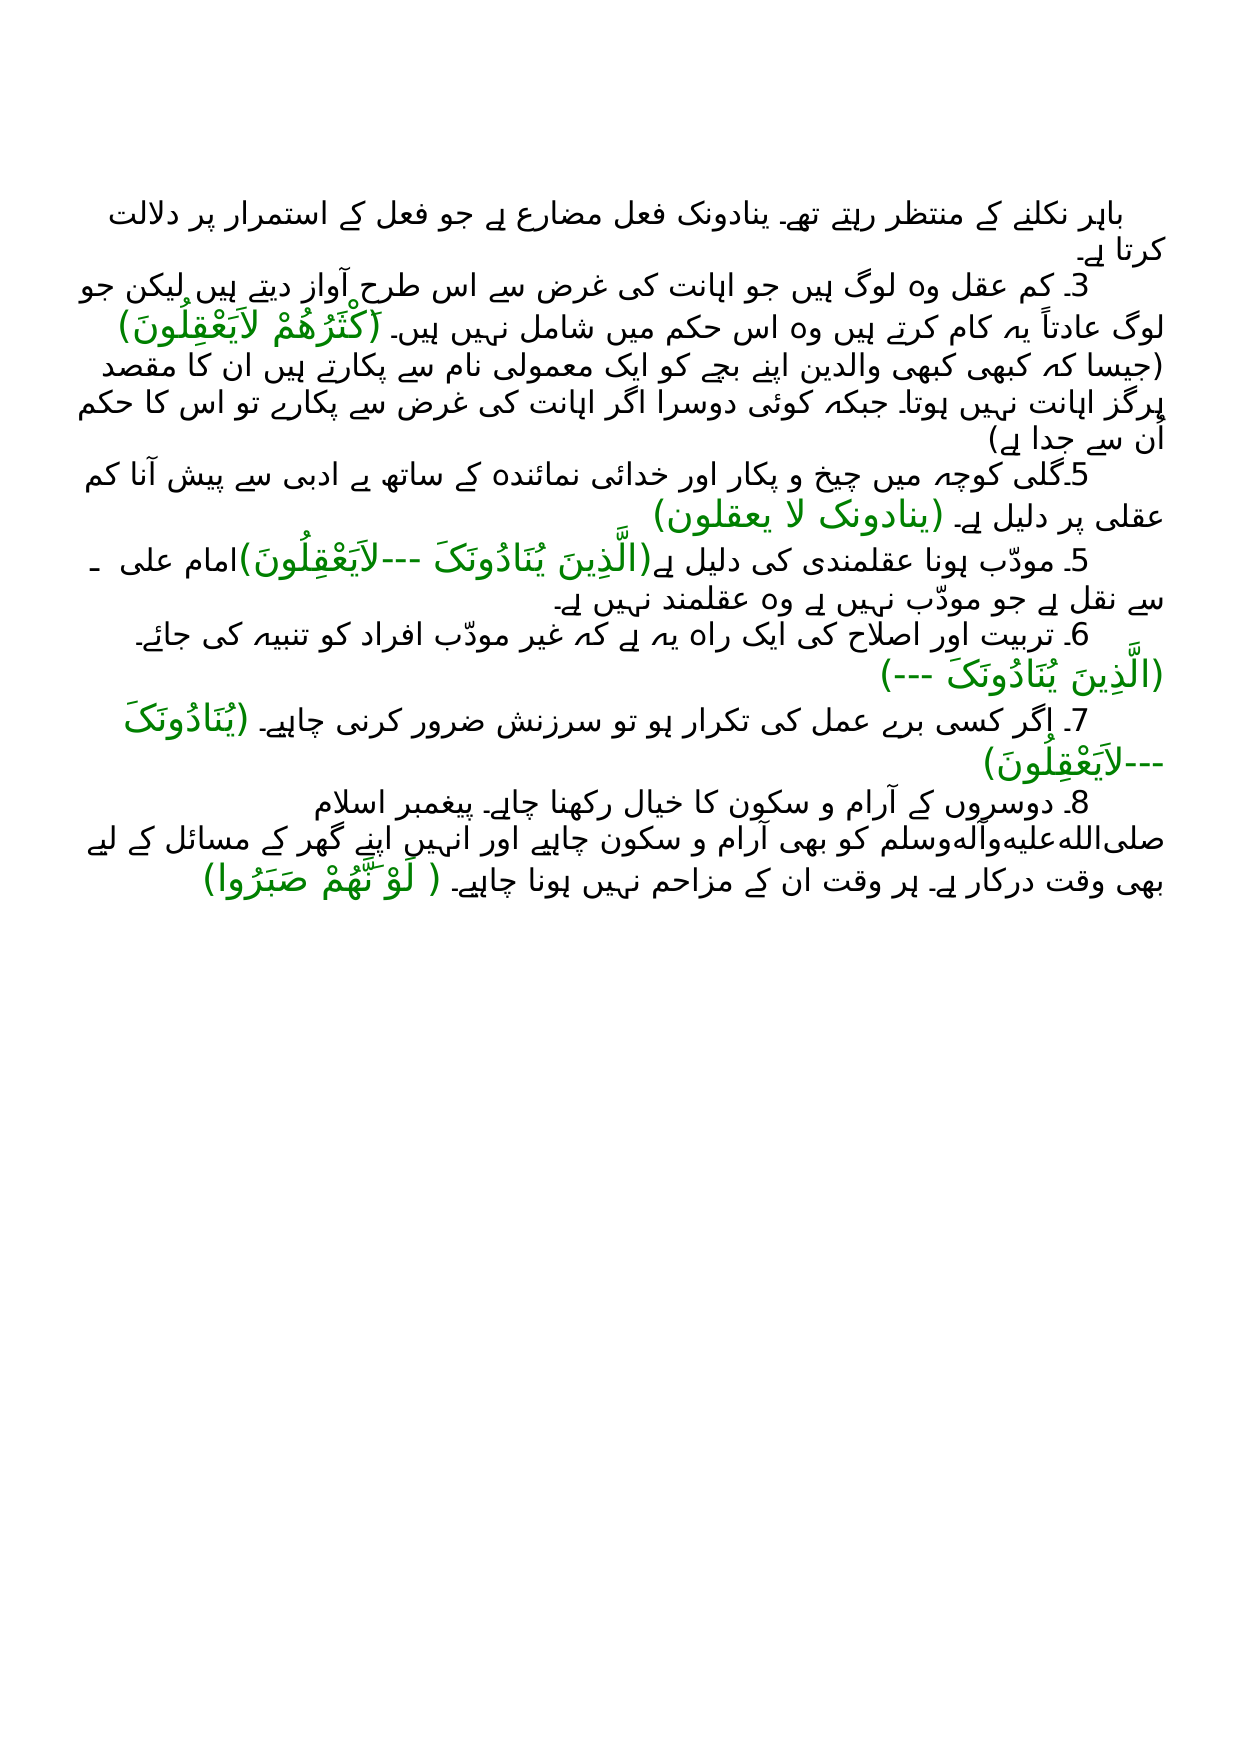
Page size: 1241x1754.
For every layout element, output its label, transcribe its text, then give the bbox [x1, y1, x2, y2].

text 5۔ مودّب ہونا عقلمندی کی دلیل ہے(الَّذِینَ یُنَادُونَکَ ---لاَیَعْقِلُونَ)امام علی ـ سے نقل ہے جو مودّب نہیں ہے وہ عقلمند نہیں ہے۔ [75, 537, 1165, 617]
text باہر نکلنے کے منتظر رہتے تھے۔ ینادونک فعل مضارع ہے جو فعل کے استمرار پر دلالت کرتا ہے۔ [75, 195, 1165, 268]
text 7۔ اگر کسی برے عمل کی تکرار ہو تو سرزنش ضرور کرنی چاہیے۔ (یُنَادُونَکَ ---لاَیَعْقِلُونَ) [75, 697, 1165, 784]
text 6۔ تربیت اور اصلاح کی ایک راہ یہ ہے کہ غیر مودّب افراد کو تنبیہ کی جائے۔ (الَّذِینَ یُنَادُونَکَ ---) [75, 617, 1165, 697]
text 5۔گلی کوچہ میں چیخ و پکار اور خدائی نمائندہ کے ساتھ بے ادبی سے پیش آنا کم عقلی پر دلیل ہے۔ (ینادونک لا یعقلون) [75, 457, 1165, 537]
text 3۔ کم عقل وہ لوگ ہیں جو اہانت کی غرض سے اس طرح آواز دیتے ہیں لیکن جو لوگ عادتاً یہ کام کرتے ہیں وہ اس حکم میں شامل نہیں ہیں۔ (َکْثَرُهُمْ لاَیَعْقِلُونَ) (جیسا کہ کبھی کبھی والدین اپنے بچے کو ایک معمولی نام سے پکارتے ہیں ان کا مقصد ہرگز اہانت نہیں ہوتا۔ جبکہ کوئی دوسرا اگر اہانت کی غرض سے پکارے تو اس کا حکم اُن سے جدا ہے) [75, 268, 1165, 457]
text 8۔ دوسروں کے آرام و سکون کا خیال رکھنا چاہے۔ پیغمبر اسلام صلى‌الله‌عليه‌وآله‌وسلم کو بھی آرام و سکون چاہیے اور انہیں اپنے گھر کے مسائل کے لیے بھی وقت درکار ہے۔ ہر وقت ان کے مزاحم نہیں ہونا چاہیے۔ ( لَوْ َنَّهُمْ صَبَرُوا) [75, 784, 1165, 900]
